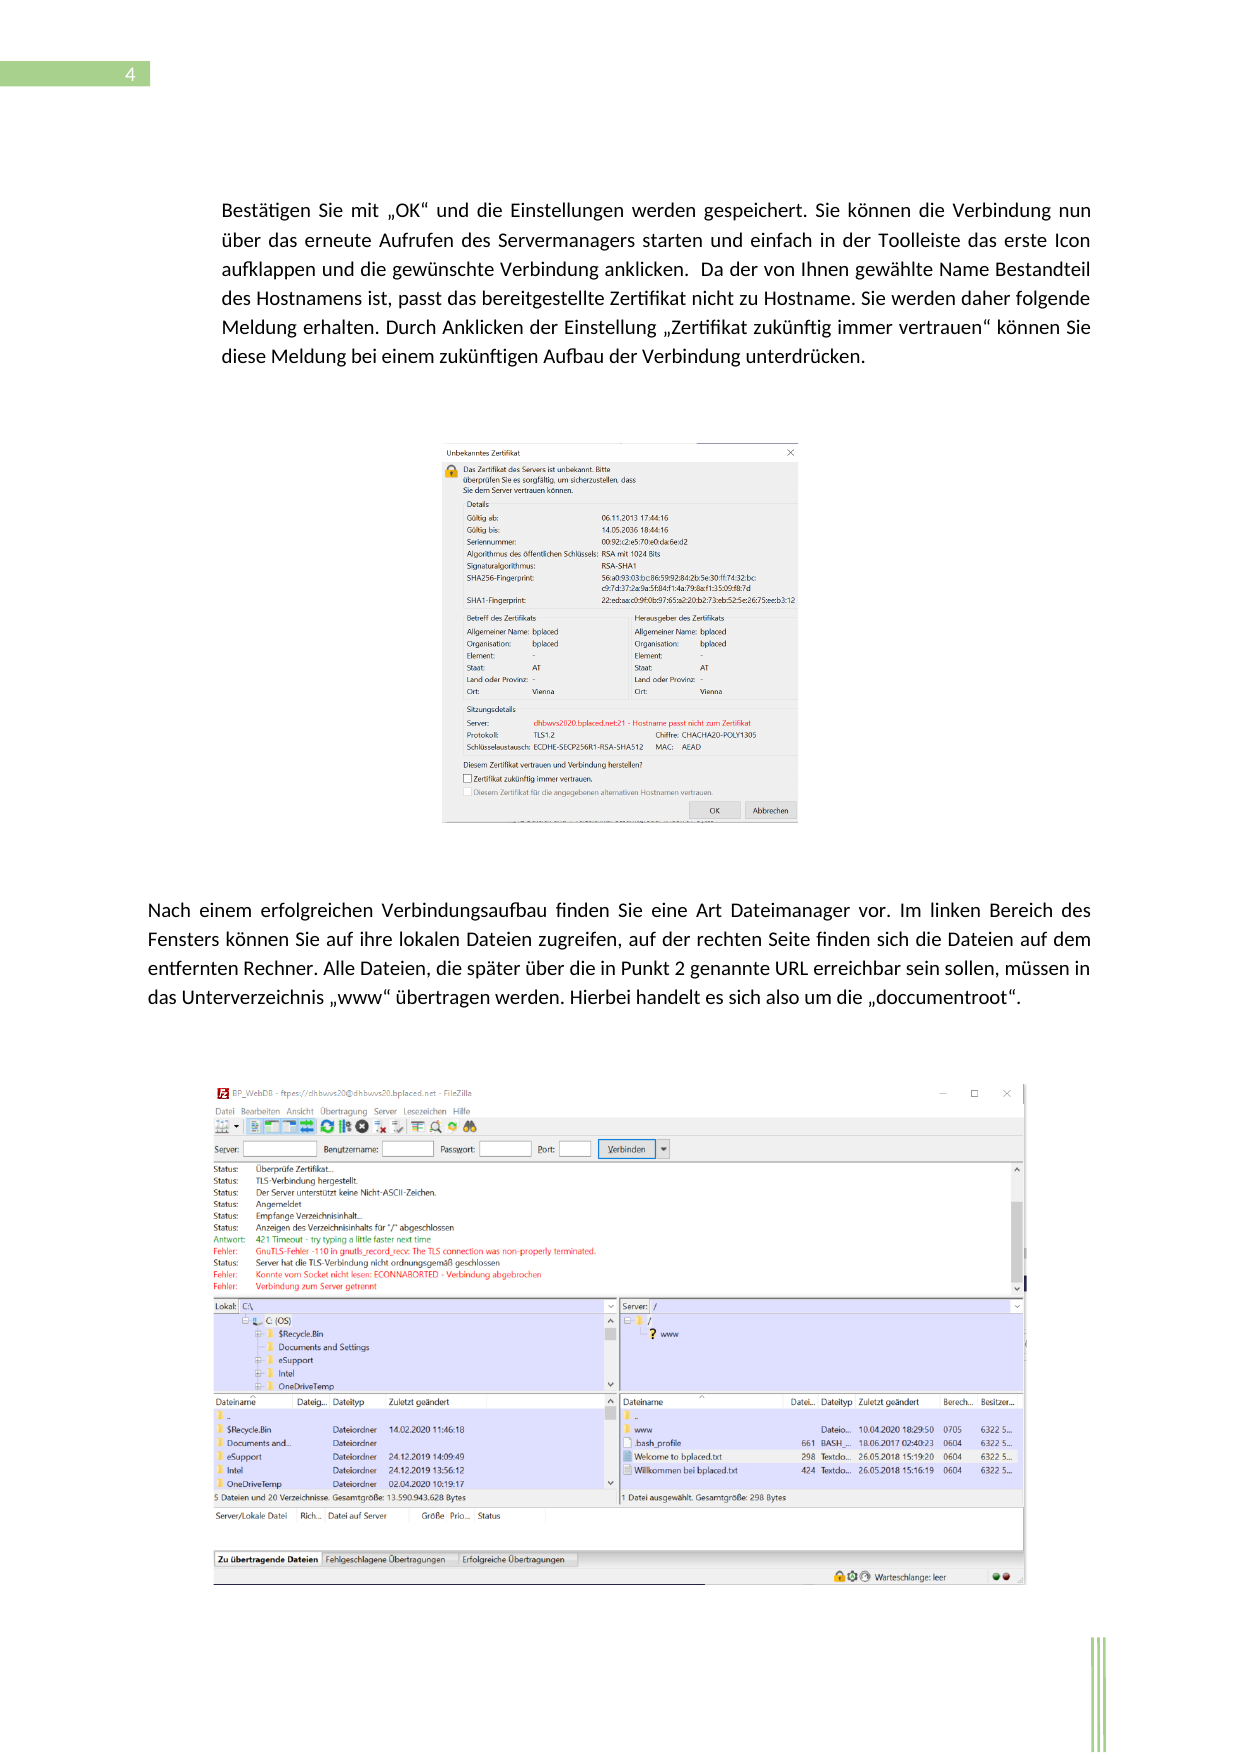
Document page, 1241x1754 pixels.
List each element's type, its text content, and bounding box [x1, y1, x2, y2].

text Bestätigen Sie mit „OK“ und die Einstellungen werden gespeichert. Sie können die Verbindung nun über das erneute Aufrufen des Servermanagers starten und einfach in der Toolleiste das erste Icon aufklappen und die gewünschte Verbindung anklicken. Da der von Ihnen gewählte Name Bestandteil des Hostnamens ist, passt das bereitgestellte Zertifikat nicht zu Hostname. Sie werden daher folgende Meldung erhalten. Durch Anklicken der Einstellung „Zertifikat zukünftig immer vertrauen“ können Sie diese Meldung bei einem zukünftigen Aufbau der Verbindung unterdrücken. [221, 198, 1093, 369]
text Nach einem erfolgreichen Verbindungsaufbau finden Sie eine Art Dateimanager vor. Im linken Bereich des Fensters können Sie auf ihre lokalen Dateien zugreifen, auf der rechten Seite finden sich die Dateien auf dem entfernten Rechner. Alle Dateien, die später über die in Punkt 2 genannte URL erreichbar sein sollen, müssen in das Unterverzeichnis „www“ übertragen werden. Hierbei handelt es sich also um die „doccumentroot“. [148, 897, 1093, 1010]
picture [213, 1084, 1027, 1585]
picture [442, 443, 799, 823]
